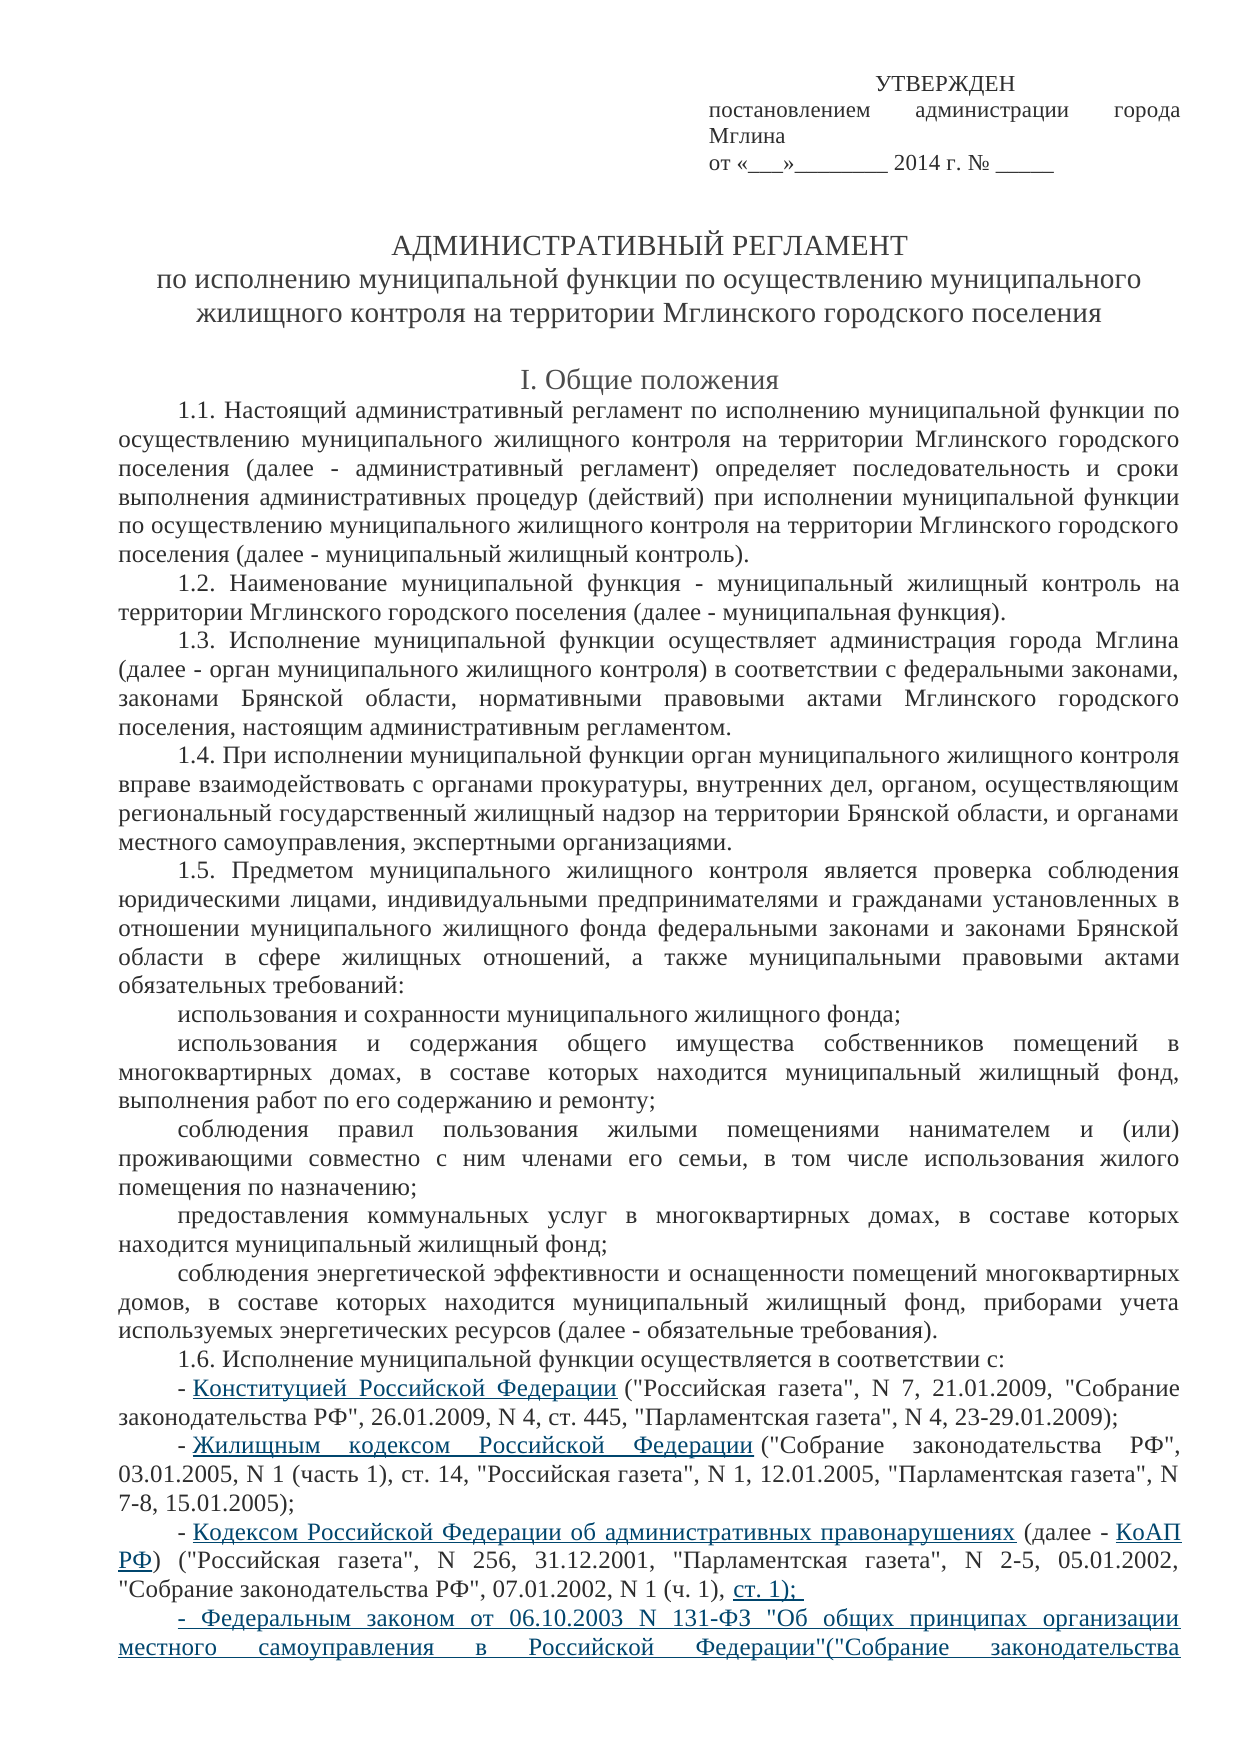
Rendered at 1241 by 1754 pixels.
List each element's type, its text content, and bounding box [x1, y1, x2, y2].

text от «___»________ 2014 г. № _____ [709, 149, 1181, 175]
text использования и содержания общего имущества собственников помещений в многоквартирных домах, в составе которых находится муниципальный жилищный фонд, выполнения работ по его содержанию и ремонту; [118, 1028, 1181, 1114]
text - Кодексом Российской Федерации об административных правонарушениях (далее - КоАП РФ) ("Российская газета", N 256, 31.12.2001, "Парламентская газета", N 2-5, 05.01.2002, "Собрание законодательства РФ", 07.01.2002, N 1 (ч. 1), ст. 1); [118, 1517, 1181, 1603]
text УТВЕРЖДЕН [709, 69, 1181, 96]
text 1.5. Предметом муниципального жилищного контроля является проверка соблюдения юридическими лицами, индивидуальными предпринимателями и гражданами установленных в отношении муниципального жилищного фонда федеральными законами и законами Брянской области в сфере жилищных отношений, а также муниципальными правовыми актами обязательных требований: [118, 855, 1181, 999]
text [118, 1603, 1181, 1657]
text предоставления коммунальных услуг в многоквартирных домах, в составе которых находится муниципальный жилищный фонд; [118, 1200, 1181, 1258]
text использования и сохранности муниципального жилищного фонда; [118, 999, 1181, 1028]
text - Жилищным кодексом Российской Федерации ("Собрание законодательства РФ", 03.01.2005, N 1 (часть 1), ст. 14, "Российская газета", N 1, 12.01.2005, "Парламентская газета", N 7-8, 15.01.2005); [118, 1430, 1181, 1517]
text соблюдения энергетической эффективности и оснащенности помещений многоквартирных домов, в составе которых находится муниципальный жилищный фонд, приборами учета используемых энергетических ресурсов (далее - обязательные требования). [118, 1258, 1181, 1344]
text 1.2. Наименование муниципальной функция - муниципальный жилищный контроль на территории Мглинского городского поселения (далее - муниципальная функция). [118, 568, 1181, 625]
text 1.6. Исполнение муниципальной функции осуществляется в соответствии с: [118, 1344, 1181, 1373]
text I. Общие положения [118, 362, 1181, 395]
text - Конституцией Российской Федерации ("Российская газета", N 7, 21.01.2009, "Собрание законодательства РФ", 26.01.2009, N 4, ст. 445, "Парламентская газета", N 4, 23-29.01.2009); [118, 1373, 1181, 1430]
text соблюдения правил пользования жилыми помещениями нанимателем и (или) проживающими совместно с ним членами его семьи, в том числе использования жилого помещения по назначению; [118, 1114, 1181, 1200]
text 1.1. Настоящий административный регламент по исполнению муниципальной функции по осуществлению муниципального жилищного контроля на территории Мглинского городского поселения (далее - административный регламент) определяет последовательность и сроки выполнения административных процедур (действий) при исполнении муниципальной функции по осуществлению муниципального жилищного контроля на территории Мглинского городского поселения (далее - муниципальный жилищный контроль). [118, 395, 1181, 568]
text АДМИНИСТРАТИВНЫЙ РЕГЛАМЕНТ [118, 228, 1181, 261]
text постановлением администрации города Мглина [709, 96, 1181, 149]
text по исполнению муниципальной функции по осуществлению муниципального жилищного контроля на территории Мглинского городского поселения [118, 261, 1181, 328]
text 1.4. При исполнении муниципальной функции орган муниципального жилищного контроля вправе взаимодействовать с органами прокуратуры, внутренних дел, органом, осуществляющим региональный государственный жилищный надзор на территории Брянской области, и органами местного самоуправления, экспертными организациями. [118, 740, 1181, 855]
text 1.3. Исполнение муниципальной функции осуществляет администрация города Мглина (далее - орган муниципального жилищного контроля) в соответствии с федеральными законами, законами Брянской области, нормативными правовыми актами Мглинского городского поселения, настоящим административным регламентом. [118, 625, 1181, 740]
